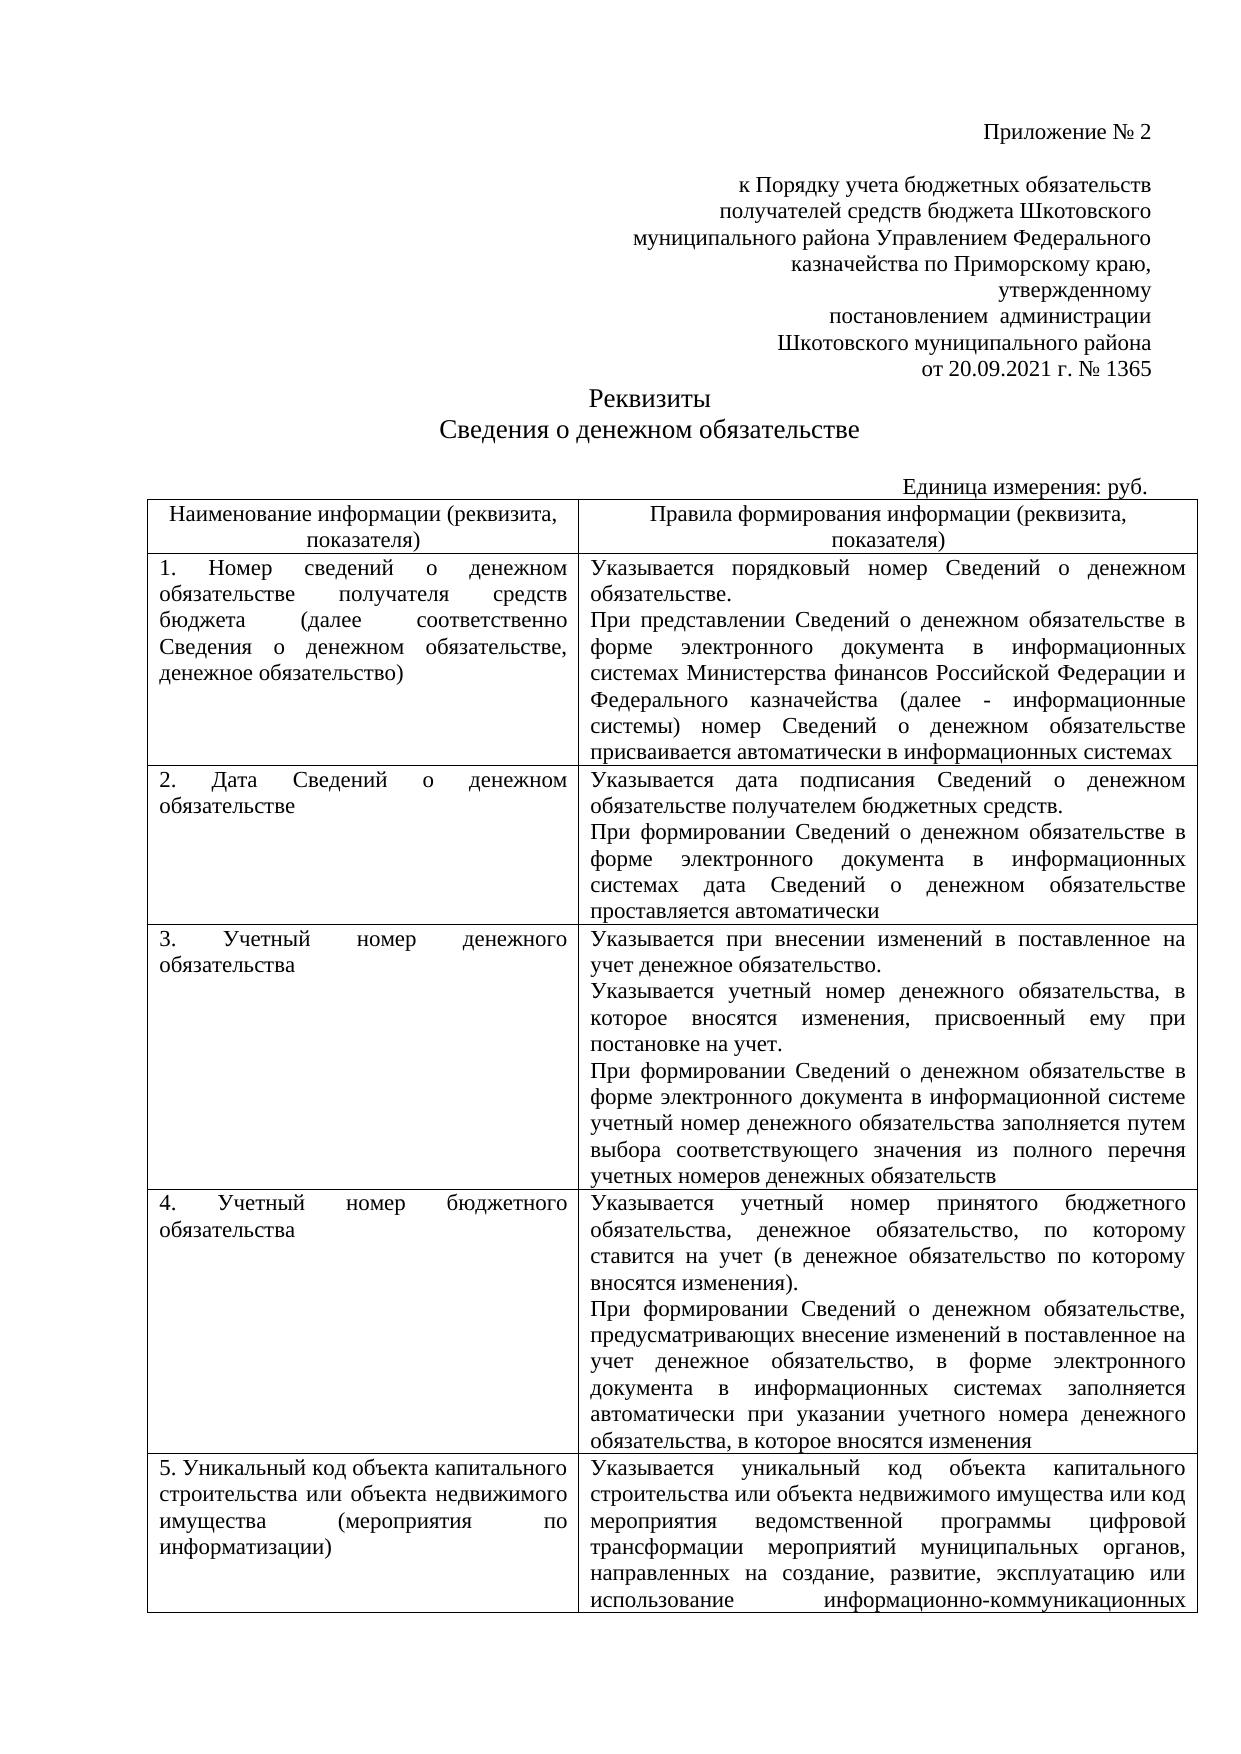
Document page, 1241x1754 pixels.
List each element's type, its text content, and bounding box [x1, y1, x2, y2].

text к Порядку учета бюджетных обязательств [148, 171, 1152, 197]
text утвержденному [148, 276, 1152, 303]
table_cell 4. Учетный номер бюджетного обязательства [148, 1190, 578, 1453]
text от 20.09.2021 г. № 1365 [148, 355, 1152, 382]
text Реквизиты [148, 382, 1152, 413]
table_cell 3. Учетный номер денежного обязательства [148, 925, 578, 1188]
text постановлением администрации [148, 303, 1152, 329]
text муниципального района Управлением Федерального [148, 223, 1152, 250]
table_cell Указывается при внесении изменений в поставленное на учет денежное обязательство. Указывается учетный номер денежного обязательства, в которое вносятся изменения, присвоенный ему при постановке на учет. При формировании Сведений о денежном обязательстве в форме электронного документа в информационной системе учетный номер денежного обязательства заполняется путем выбора соответствующего значения из полного перечня учетных номеров денежных обязательств [579, 925, 1197, 1188]
text Приложение № 2 [148, 118, 1152, 144]
table_cell Указывается дата подписания Сведений о денежном обязательстве получателем бюджетных средств. При формировании Сведений о денежном обязательстве в форме электронного документа в информационных системах дата Сведений о денежном обязательстве проставляется автоматически [579, 766, 1197, 924]
table_header Правила формирования информации (реквизита, показателя) [579, 500, 1197, 553]
text Сведения о денежном обязательстве [148, 413, 1152, 444]
table_cell Указывается порядковый номер Сведений о денежном обязательстве. При представлении Сведений о денежном обязательстве в форме электронного документа в информационных системах Министерства финансов Российской Федерации и Федерального казначейства (далее - информационные системы) номер Сведений о денежном обязательстве присваивается автоматически в информационных системах [579, 554, 1197, 765]
table_cell Указывается учетный номер принятого бюджетного обязательства, денежное обязательство, по которому ставится на учет (в денежное обязательство по которому вносятся изменения). При формировании Сведений о денежном обязательстве, предусматривающих внесение изменений в поставленное на учет денежное обязательство, в форме электронного документа в информационных системах заполняется автоматически при указании учетного номера денежного обязательства, в которое вносятся изменения [579, 1190, 1197, 1453]
table_cell 2. Дата Сведений о денежном обязательстве [148, 766, 578, 924]
table_header Наименование информации (реквизита, показателя) [148, 500, 578, 553]
table_cell 1. Номер сведений о денежном обязательстве получателя средств бюджета (далее соответственно Сведения о денежном обязательстве, денежное обязательство) [148, 554, 578, 765]
text казначейства по Приморскому краю, [148, 250, 1152, 276]
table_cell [579, 1454, 1197, 1612]
text Единица измерения: руб. [148, 473, 1152, 499]
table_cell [148, 1454, 578, 1612]
text получателей средств бюджета Шкотовского [148, 197, 1152, 223]
text Шкотовского муниципального района [148, 329, 1152, 355]
